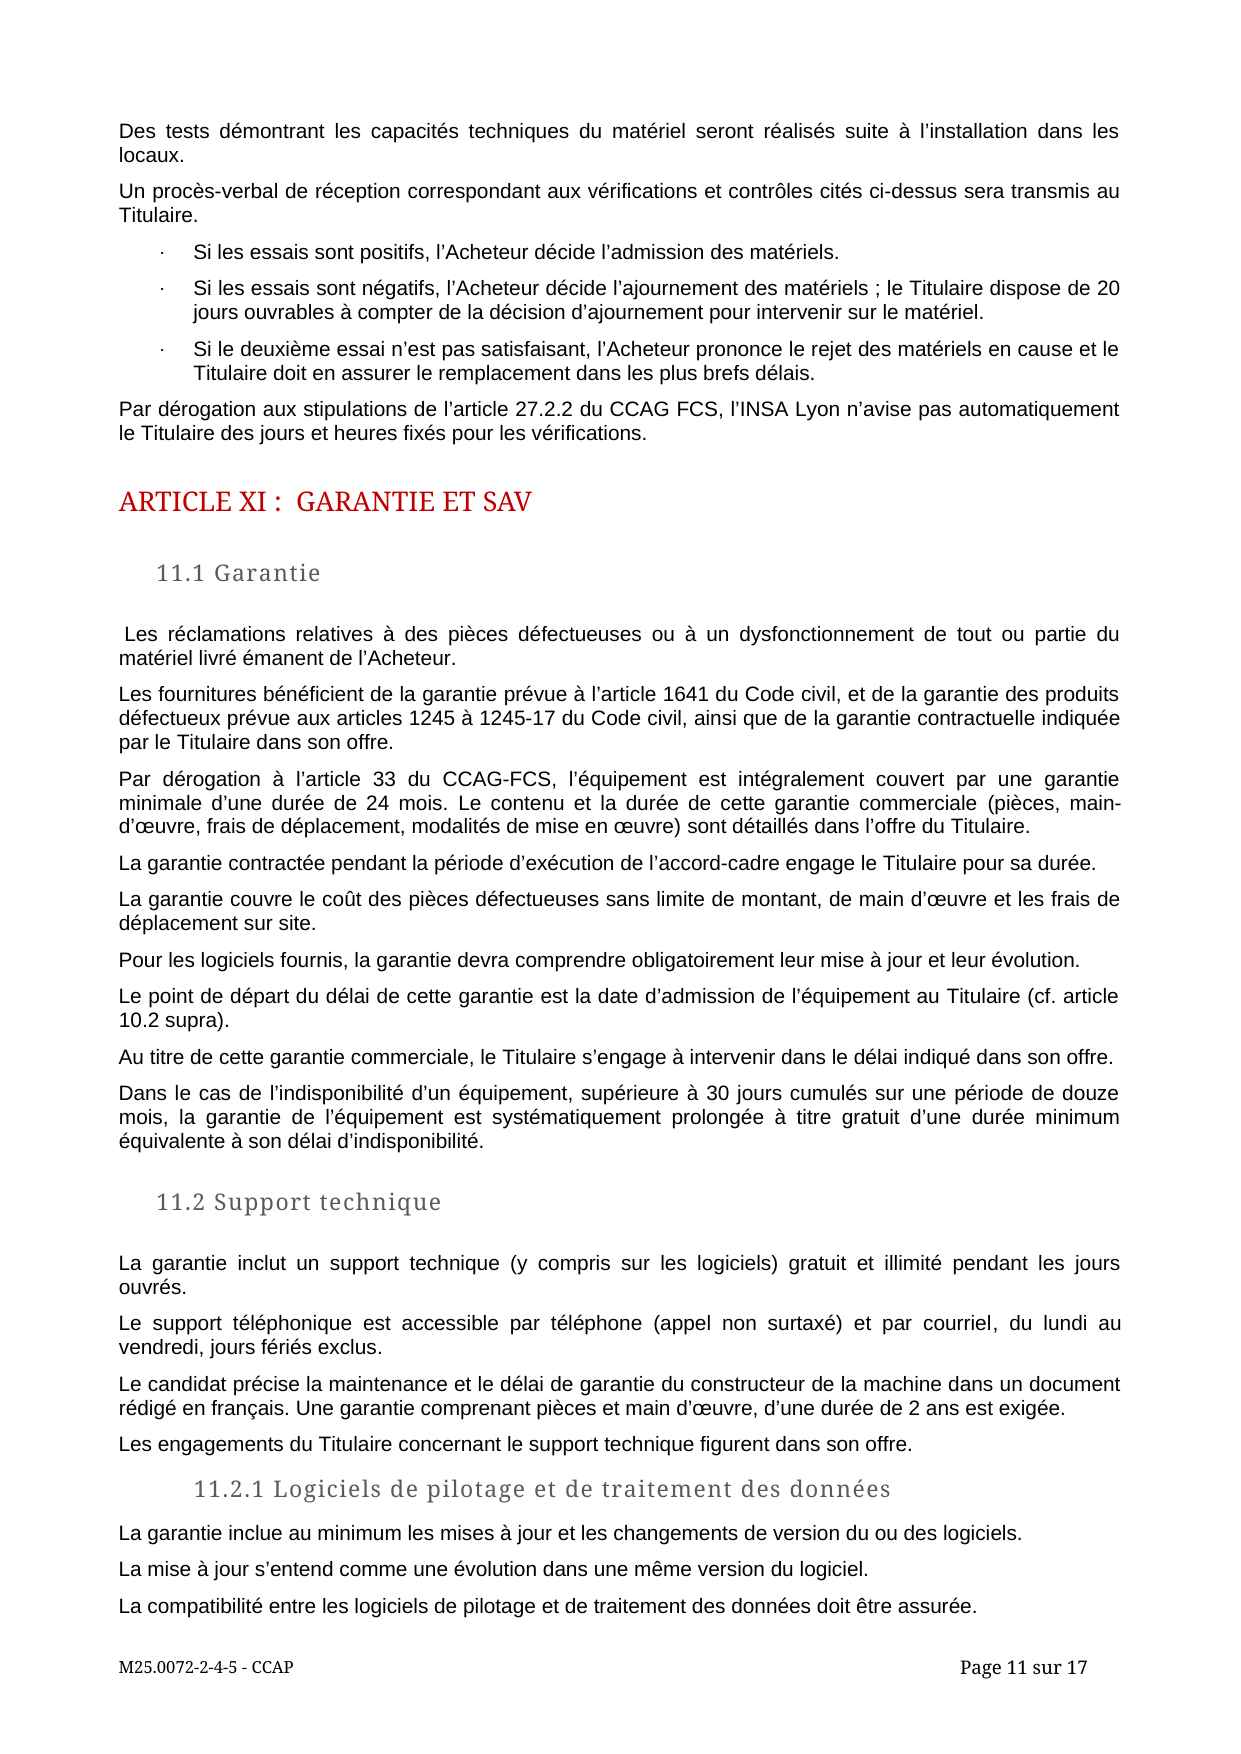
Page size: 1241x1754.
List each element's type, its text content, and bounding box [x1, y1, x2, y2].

text La garantie inclut un support technique (y compris sur les logiciels) gratuit et illimité pendant les jours ouvrés. [118, 1251, 1121, 1299]
text Les engagements du Titulaire concernant le support technique figurent dans son offre. [118, 1432, 1121, 1456]
text La garantie inclue au minimum les mises à jour et les changements de version du ou des logiciels. [118, 1521, 1121, 1544]
subtitle GARANTIE ET SAV [119, 483, 1121, 519]
text Un procès-verbal de réception correspondant aux vérifications et contrôles cités ci-dessus sera transmis au Titulaire. [119, 179, 1121, 227]
text Pour les logiciels fournis, la garantie devra comprendre obligatoirement leur mise à jour et leur évolution. [118, 948, 1121, 972]
text La mise à jour s’entend comme une évolution dans une même version du logiciel. [118, 1557, 1121, 1581]
subtitle 11.2.1 Logiciels de pilotage et de traitement des données [194, 1473, 1121, 1504]
text Au titre de cette garantie commerciale, le Titulaire s’engage à intervenir dans le délai indiqué dans son offre. [118, 1044, 1121, 1068]
text Dans le cas de l’indisponibilité d’un équipement, supérieure à 30 jours cumulés sur une période de douze mois, la garantie de l’équipement est systématiquement prolongée à titre gratuit d’une durée minimum équivalente à son délai d’indisponibilité. [118, 1081, 1121, 1153]
list Si les essais sont positifs, l’Acheteur décide l’admission des matériels. [156, 239, 1121, 264]
text Le support téléphonique est accessible par téléphone (appel non surtaxé) et par courriel, du lundi au vendredi, jours fériés exclus. [118, 1311, 1121, 1359]
text Par dérogation à l’article 33 du CCAG-FCS, l’équipement est intégralement couvert par une garantie minimale d’une durée de 24 mois. Le contenu et la durée de cette garantie commerciale (pièces, main-d’œuvre, frais de déplacement, modalités de mise en œuvre) sont détaillés dans l’offre du Titulaire. [118, 766, 1121, 838]
list Si les essais sont négatifs, l’Acheteur décide l’ajournement des matériels ; le Titulaire dispose de 20 jours ouvrables à compter de la décision d’ajournement pour intervenir sur le matériel. [156, 276, 1121, 324]
text La compatibilité entre les logiciels de pilotage et de traitement des données doit être assurée. [118, 1593, 1121, 1617]
text Le candidat précise la maintenance et le délai de garantie du constructeur de la machine dans un document rédigé en français. Une garantie comprenant pièces et main d’œuvre, d’une durée de 2 ans est exigée. [118, 1372, 1121, 1419]
text Le point de départ du délai de cette garantie est la date d’admission de l’équipement au Titulaire (cf. article 10.2 supra). [118, 984, 1121, 1032]
text Les réclamations relatives à des pièces défectueuses ou à un dysfonctionnement de tout ou partie du matériel livré émanent de l’Acheteur. [118, 622, 1121, 669]
text La garantie contractée pendant la période d’exécution de l’accord-cadre engage le Titulaire pour sa durée. [118, 851, 1121, 875]
list Si le deuxième essai n’est pas satisfaisant, l’Acheteur prononce le rejet des matériels en cause et le Titulaire doit en assurer le remplacement dans les plus brefs délais. [156, 337, 1121, 385]
subtitle 11.1 Garantie [156, 557, 1121, 588]
text Des tests démontrant les capacités techniques du matériel seront réalisés suite à l’installation dans les locaux. [119, 119, 1121, 167]
text Les fournitures bénéficient de la garantie prévue à l’article 1641 du Code civil, et de la garantie des produits défectueux prévue aux articles 1245 à 1245-17 du Code civil, ainsi que de la garantie contractuelle indiquée par le Titulaire dans son offre. [118, 682, 1121, 754]
subtitle 11.2 Support technique [156, 1186, 1121, 1217]
text La garantie couvre le coût des pièces défectueuses sans limite de montant, de main d’œuvre et les frais de déplacement sur site. [118, 887, 1121, 935]
list Par dérogation aux stipulations de l’article 27.2.2 du CCAG FCS, l’INSA Lyon n’avise pas automatiquement le Titulaire des jours et heures fixés pour les vérifications. [119, 397, 1121, 445]
